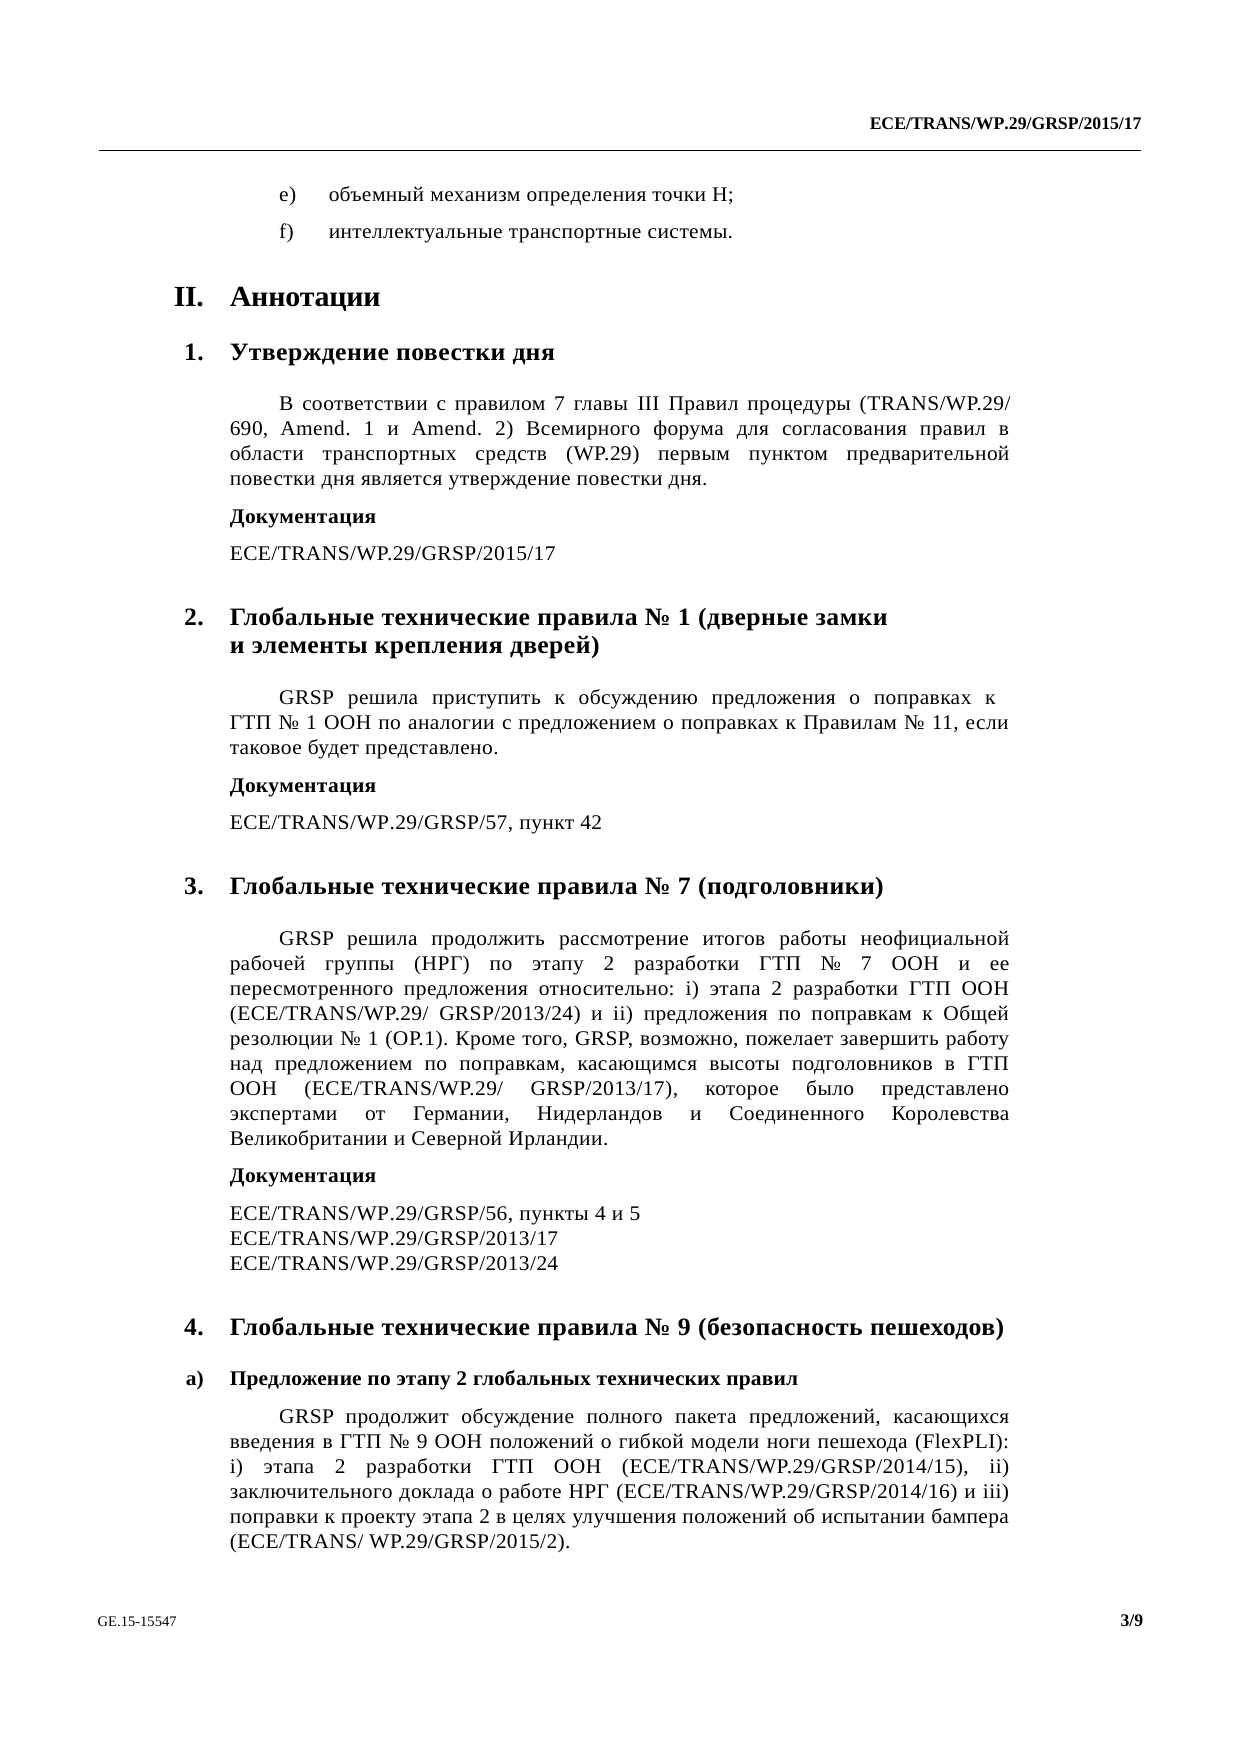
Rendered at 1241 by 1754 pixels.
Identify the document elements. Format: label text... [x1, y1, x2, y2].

text Документация [229, 503, 1011, 528]
text a) Предложение по этапу 2 глобальных технических правил [97, 1366, 1011, 1391]
text Документация [229, 772, 1011, 797]
text GRSP продолжит обсуждение полного пакета предложений, касающихся введения в ГТП № 9 ООН положений о гибкой модели ноги пешехода (FlexPLI): i) этапа 2 разработки ГТП ООН (ECE/TRANS/WP.29/GRSP/2014/15), ii) заключительного доклада о работе НРГ (ECE/TRANS/WP.29/GRSP/2014/16) и iii) поправки к проекту этапа 2 в целях улучшения положений об испытании бампера (ECE/TRANS/ WP.29/GRSP/2015/2). [229, 1403, 1011, 1553]
text В соответствии с правилом 7 главы III Правил процедуры (TRANS/WP.29/ 690, Amend. 1 и Amend. 2) Всемирного форума для согласования правил в области транспортных средств (WP.29) первым пунктом предварительной повестки дня является утверждение повестки дня. [229, 391, 1011, 491]
text 2. Глобальные технические правила № 1 (дверные замки и элементы крепления дверей) [97, 603, 1011, 659]
text ECE/TRANS/WP.29/GRSP/56, пункты 4 и 5 ECE/TRANS/WP.29/GRSP/2013/17 ECE/TRANS/WP.29/GRSP/2013/24 [229, 1200, 1011, 1275]
text ECE/TRANS/WP.29/GRSP/57, пункт 42 [229, 809, 1011, 834]
text ECE/TRANS/WP.29/GRSP/2015/17 [229, 541, 1011, 566]
text II. Аннотации [97, 281, 1011, 313]
text e) объемный механизм определения точки Н; [229, 181, 1011, 206]
text GRSP решила продолжить рассмотрение итогов работы неофициальной рабочей группы (НРГ) по этапу 2 разработки ГТП № 7 ООН и ее пересмотренного предложения относительно: i) этапа 2 разработки ГТП ООН (ECE/TRANS/WP.29/ GRSP/2013/24) и ii) предложения по поправкам к Общей резолюции № 1 (ОР.1). Кроме того, GRSP, возможно, пожелает завершить работу над предложением по поправкам, касающимся высоты подголовников в ГТП ООН (ECE/TRANS/WP.29/ GRSP/2013/17), которое было представлено экспертами от Германии, Нидерландов и Соединенного Королевства Великобритании и Северной Ирландии. [229, 925, 1011, 1150]
text 1. Утверждение повестки дня [97, 338, 1011, 366]
text f) интеллектуальные транспортные системы. [229, 219, 1011, 244]
text Документация [229, 1163, 1011, 1188]
text 3. Глобальные технические правила № 7 (подголовники) [97, 872, 1011, 900]
text 4. Глобальные технические правила № 9 (безопасность пешеходов) [97, 1313, 1011, 1341]
text GRSP решила приступить к обсуждению предложения о поправках к ГТП № 1 ООН по аналогии с предложением о поправках к Правилам № 11, если таковое будет представлено. [229, 684, 1011, 759]
